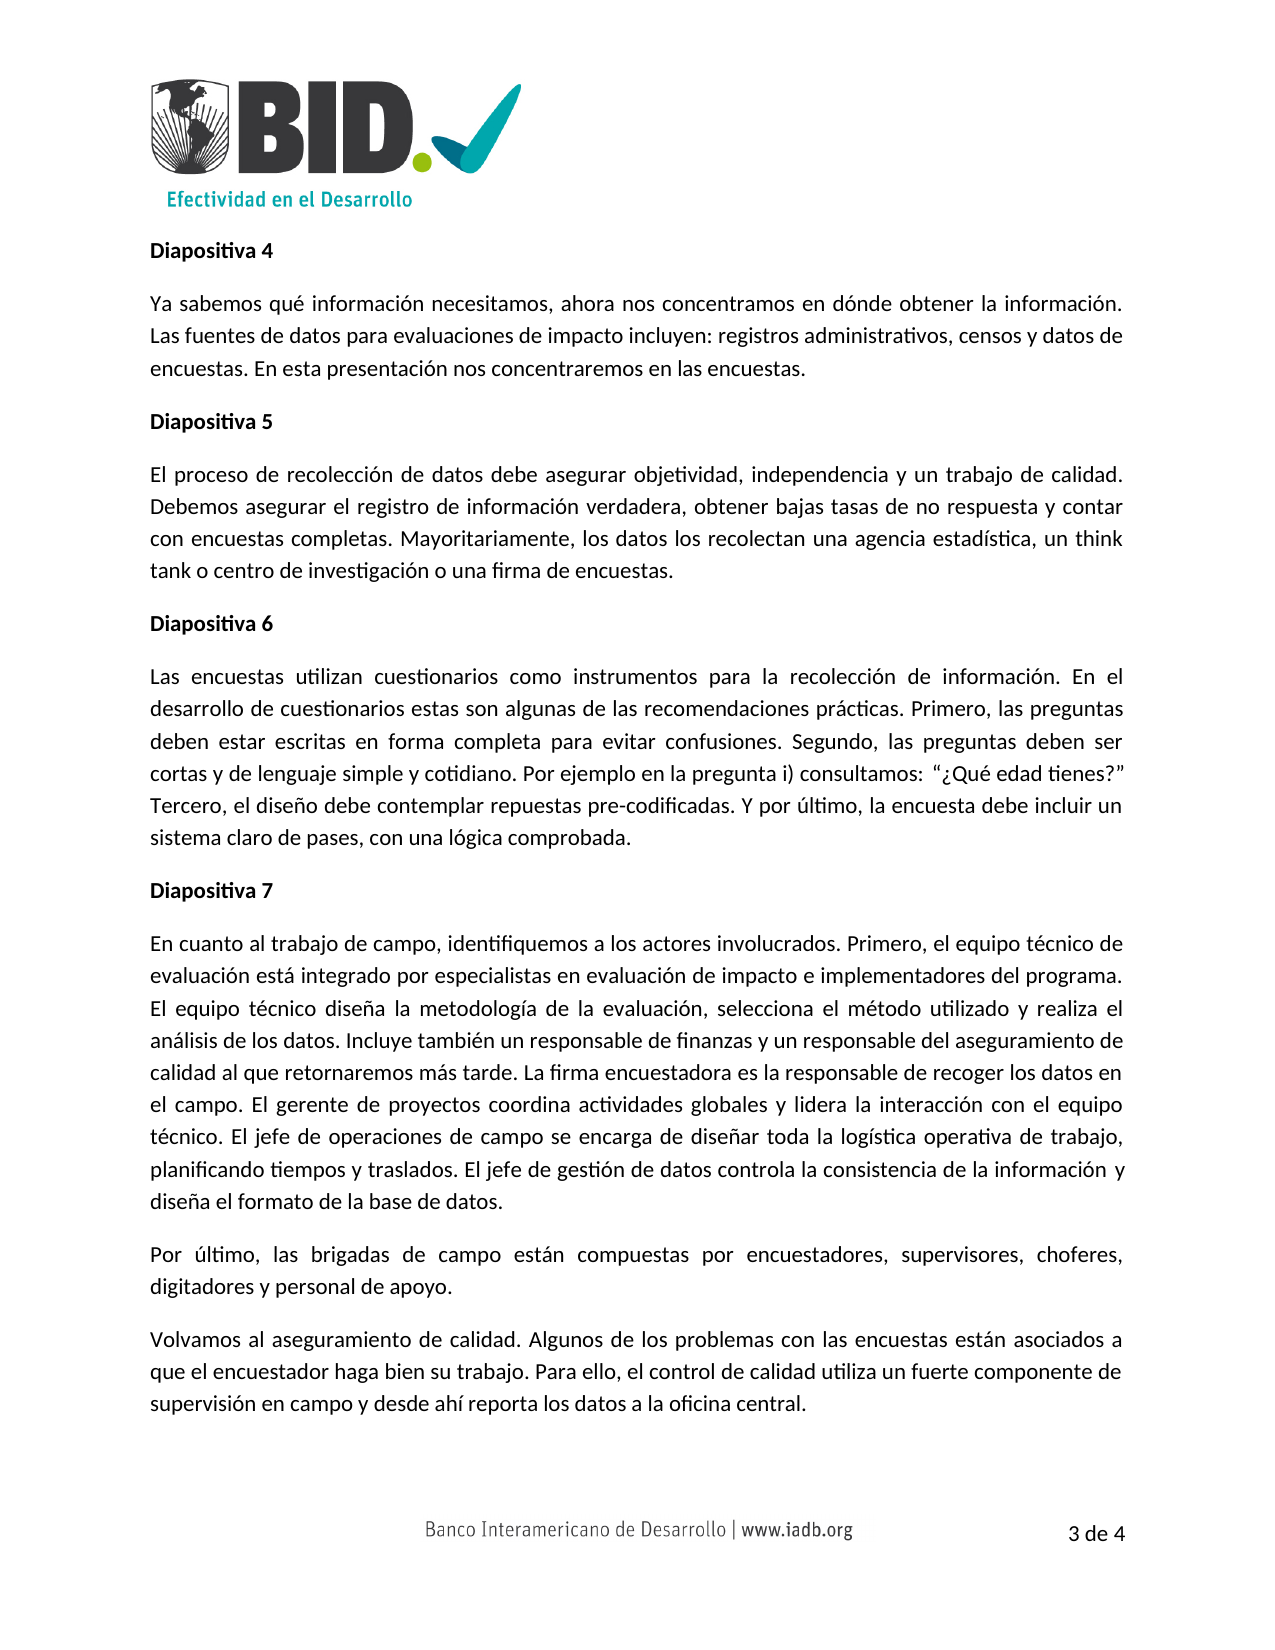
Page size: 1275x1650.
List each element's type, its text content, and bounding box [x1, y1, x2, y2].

text Diapositiva 7 [150, 876, 1125, 904]
text Las encuestas utilizan cuestionarios como instrumentos para la recolección de información. En el desarrollo de cuestionarios estas son algunas de las recomendaciones prácticas. Primero, las preguntas deben estar escritas en forma completa para evitar confusiones. Segundo, las preguntas deben ser cortas y de lenguaje simple y cotidiano. Por ejemplo en la pregunta i) consultamos: “¿Qué edad tienes?” Tercero, el diseño debe contemplar repuestas pre-codificadas. Y por último, la encuesta debe incluir un sistema claro de pases, con una lógica comprobada. [150, 662, 1125, 851]
text Ya sabemos qué información necesitamos, ahora nos concentramos en dónde obtener la información. Las fuentes de datos para evaluaciones de impacto incluyen: registros administrativos, censos y datos de encuestas. En esta presentación nos concentraremos en las encuestas. [150, 289, 1125, 382]
text Volvamos al aseguramiento de calidad. Algunos de los problemas con las encuestas están asociados a que el encuestador haga bien su trabajo. Para ello, el control de calidad utiliza un fuerte componente de supervisión en campo y desde ahí reporta los datos a la oficina central. [150, 1325, 1125, 1417]
picture [420, 1514, 877, 1542]
text Diapositiva 5 [150, 407, 1125, 435]
text Diapositiva 6 [150, 609, 1125, 637]
text Diapositiva 4 [150, 236, 1125, 264]
text Por último, las brigadas de campo están compuestas por encuestadores, supervisores, choferes, digitadores y personal de apoyo. [150, 1240, 1125, 1300]
picture [150, 75, 525, 209]
text En cuanto al trabajo de campo, identifiquemos a los actores involucrados. Primero, el equipo técnico de evaluación está integrado por especialistas en evaluación de impacto e implementadores del programa. El equipo técnico diseña la metodología de la evaluación, selecciona el método utilizado y realiza el análisis de los datos. Incluye también un responsable de finanzas y un responsable del aseguramiento de calidad al que retornaremos más tarde. La firma encuestadora es la responsable de recoger los datos en el campo. El gerente de proyectos coordina actividades globales y lidera la interacción con el equipo técnico. El jefe de operaciones de campo se encarga de diseñar toda la logística operativa de trabajo, planificando tiempos y traslados. El jefe de gestión de datos controla la consistencia de la información y diseña el formato de la base de datos. [150, 929, 1125, 1215]
text El proceso de recolección de datos debe asegurar objetividad, independencia y un trabajo de calidad. Debemos asegurar el registro de información verdadera, obtener bajas tasas de no respuesta y contar con encuestas completas. Mayoritariamente, los datos los recolectan una agencia estadística, un think tank o centro de investigación o una firma de encuestas. [150, 460, 1125, 584]
